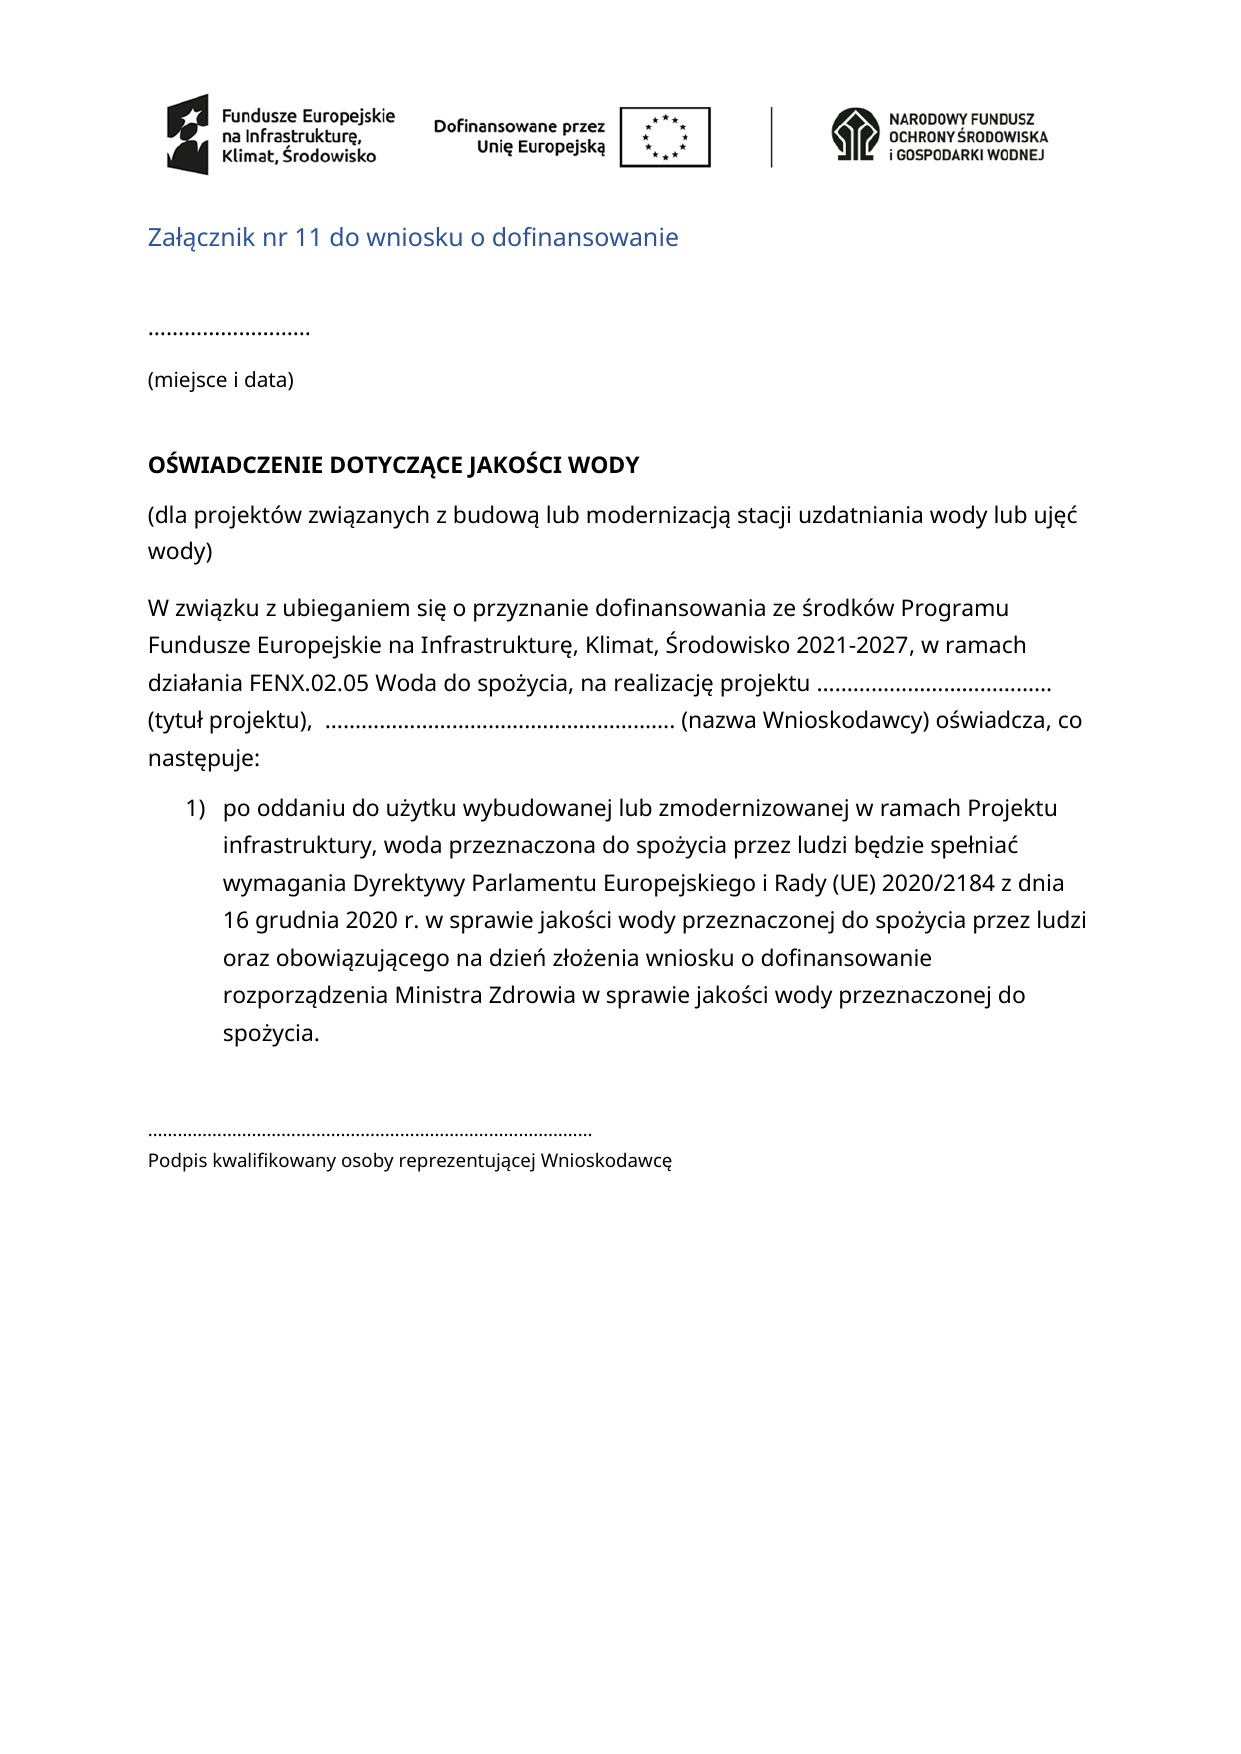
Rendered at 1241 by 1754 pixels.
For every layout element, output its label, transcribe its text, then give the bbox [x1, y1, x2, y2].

picture [147, 73, 1092, 195]
list ……………………………………………………………………………… Podpis kwalifikowany osoby reprezentującej Wnioskodawcę [148, 1117, 1093, 1173]
list po oddaniu do użytku wybudowanej lub zmodernizowanej w ramach Projektu infrastruktury, woda przeznaczona do spożycia przez ludzi będzie spełniać wymagania Dyrektywy Parlamentu Europejskiego i Rady (UE) 2020/2184 z dnia 16 grudnia 2020 r. w sprawie jakości wody przeznaczonej do spożycia przez ludzi oraz obowiązującego na dzień złożenia wniosku o dofinansowanie rozporządzenia Ministra Zdrowia w sprawie jakości wody przeznaczonej do spożycia. [185, 792, 1093, 1048]
subtitle Załącznik nr 11 do wniosku o dofinansowanie [148, 220, 1093, 254]
text (miejsce i data) [148, 365, 1093, 393]
text OŚWIADCZENIE DOTYCZĄCE JAKOŚCI WODY [148, 449, 1093, 480]
text W związku z ubieganiem się o przyznanie dofinansowania ze środków Programu Fundusze Europejskie na Infrastrukturę, Klimat, Środowisko 2021-2027, w ramach działania FENX.02.05 Woda do spożycia, na realizację projektu ………………………………… (tytuł projektu), …………………………………………………. (nazwa Wnioskodawcy) oświadcza, co następuje: [148, 592, 1093, 773]
text ……………………… [148, 311, 1093, 342]
text (dla projektów związanych z budową lub modernizacją stacji uzdatniania wody lub ujęć wody) [148, 499, 1093, 566]
